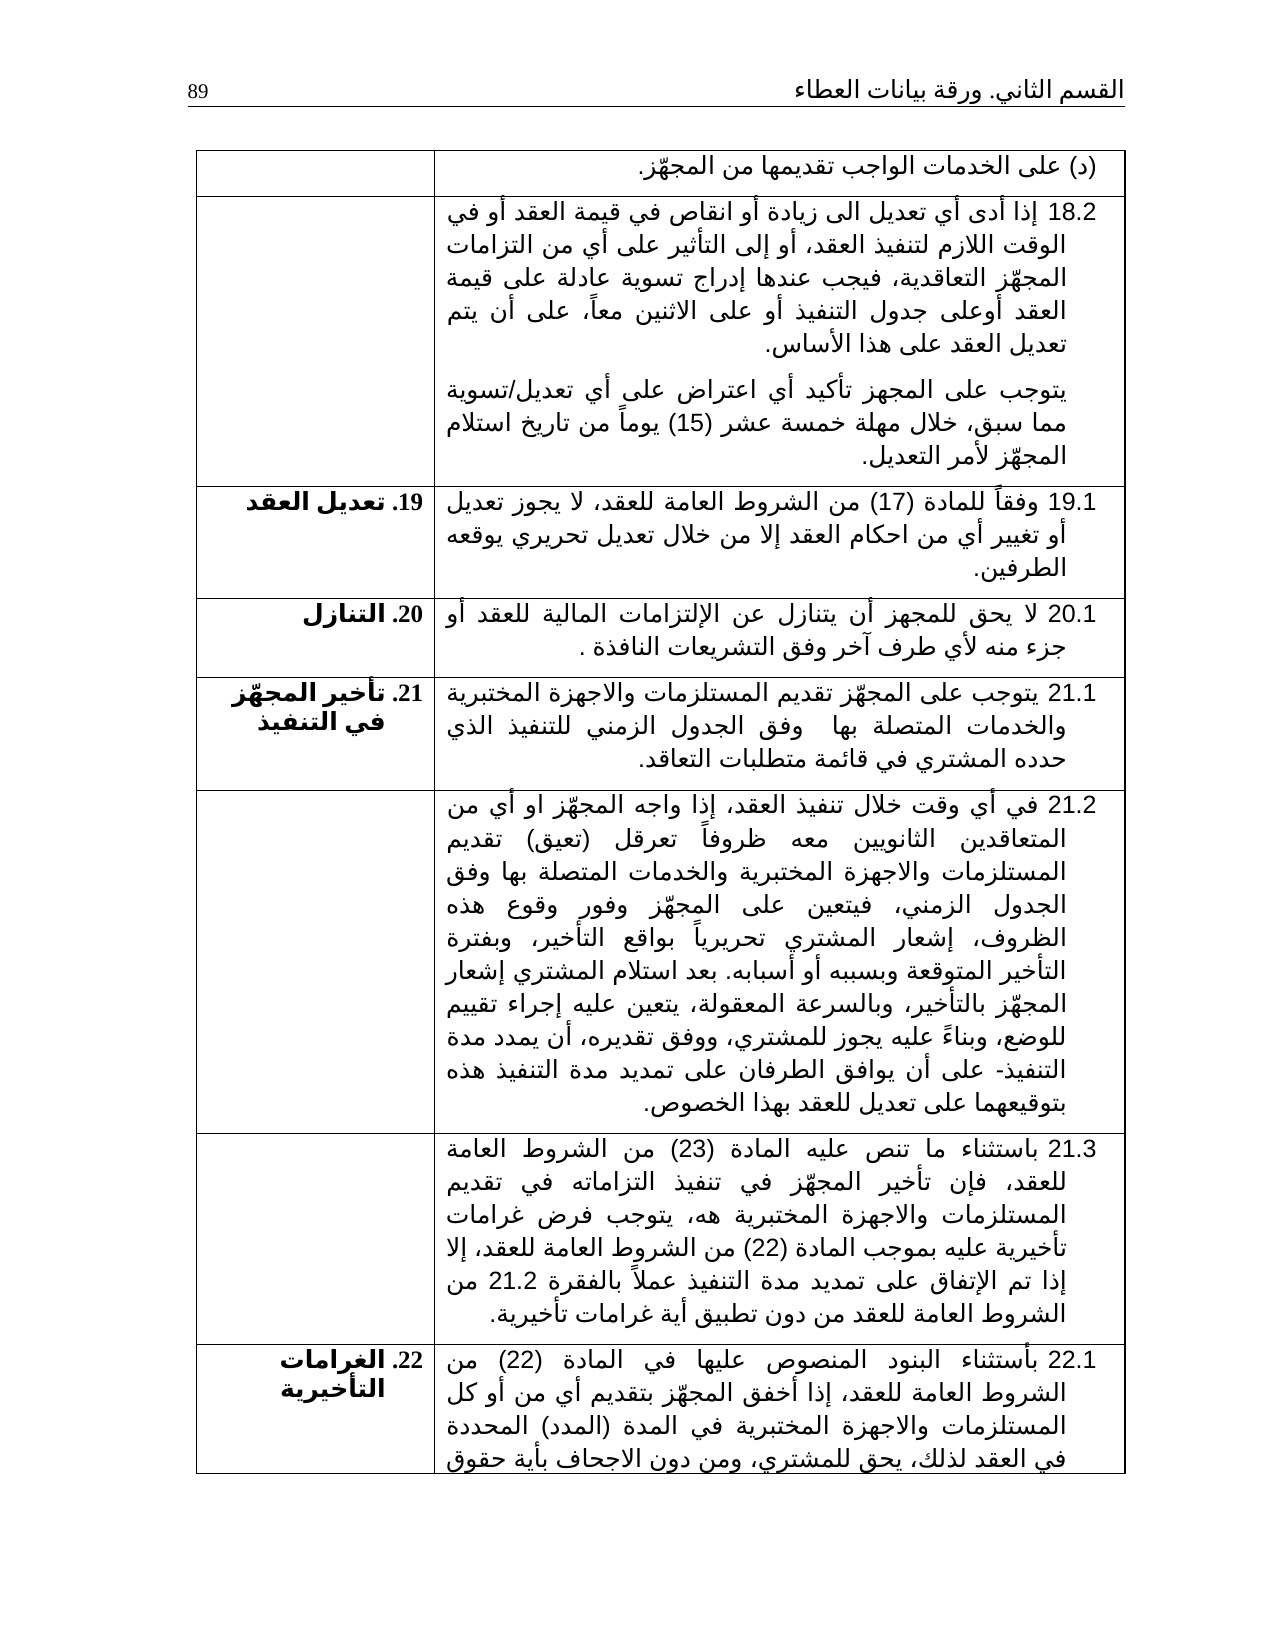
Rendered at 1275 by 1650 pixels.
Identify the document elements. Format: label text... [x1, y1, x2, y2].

table_cell [197, 1134, 434, 1344]
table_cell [197, 1345, 434, 1473]
table_cell 21. تأخير المجهّز في التنفيذ [197, 678, 434, 789]
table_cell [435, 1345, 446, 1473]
table_cell 20.1 لا يحق للمجهز أن يتنازل عن الإلتزامات المالية للعقد أو جزء منه لأي طرف آخر وفق التشريعات النافذة . [435, 599, 1124, 677]
table_cell 20. التنازل [197, 599, 434, 677]
table_cell [197, 197, 434, 486]
table_cell [197, 151, 434, 196]
table_cell 21.2 في أي وقت خلال تنفيذ العقد، إذا واجه المجهّز او أي من المتعاقدين الثانويين معه ظروفاً تعرقل (تعيق) تقديم المستلزمات والاجهزة المختبرية والخدمات المتصلة بها وفق الجدول الزمني، فيتعين على المجهّز وفور وقوع هذه الظروف، إشعار المشتري تحريرياً بواقع التأخير، وبفترة التأخير المتوقعة وبسببه أو أسبابه. بعد استلام المشتري إشعار المجهّز بالتأخير، وبالسرعة المعقولة، يتعين عليه إجراء تقييم للوضع، وبناءً عليه يجوز للمشتري، ووفق تقديره، أن يمدد مدة التنفيذ- على أن يوافق الطرفان على تمديد مدة التنفيذ هذه بتوقيعهما على تعديل للعقد بهذا الخصوص. [435, 791, 1124, 1133]
table_cell 21.1 يتوجب على المجهّز تقديم المستلزمات والاجهزة المختبرية والخدمات المتصلة بها وفق الجدول الزمني للتنفيذ الذي حدده المشتري في قائمة متطلبات التعاقد. [435, 678, 1124, 789]
table_cell 19. تعديل العقد [197, 487, 434, 598]
table_cell 18.2 إذا أدى أي تعديل الى زيادة أو انقاص في قيمة العقد أو في الوقت اللازم لتنفيذ العقد، أو إلى التأثير على أي من التزامات المجهّز التعاقدية، فيجب عندها إدراج تسوية عادلة على قيمة العقد أوعلى جدول التنفيذ أو على الاثنين معاً، على أن يتم تعديل العقد على هذا الأساس. يتوجب على المجهز تأكيد أي اعتراض على أي تعديل/تسوية مما سبق، خلال مهلة خمسة عشر (15) يوماً من تاريخ استلام المجهّز لأمر التعديل. [435, 197, 1124, 486]
table_cell [197, 791, 434, 1133]
table_cell 19.1 وفقاً للمادة (17) من الشروط العامة للعقد، لا يجوز تعديل أو تغيير أي من احكام العقد إلا من خلال تعديل تحريري يوقعه الطرفين. [435, 487, 1124, 598]
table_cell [435, 151, 1124, 196]
table_cell 21.3 باستثناء ما تنص عليه المادة (23) من الشروط العامة للعقد، فإن تأخير المجهّز في تنفيذ التزاماته في تقديم المستلزمات والاجهزة المختبرية هه، يتوجب فرض غرامات تأخيرية عليه بموجب المادة (22) من الشروط العامة للعقد، إلا إذا تم الإتفاق على تمديد مدة التنفيذ عملاً بالفقرة 21.2 من الشروط العامة للعقد من دون تطبيق أية غرامات تأخيرية. [435, 1134, 1124, 1344]
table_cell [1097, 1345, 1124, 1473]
